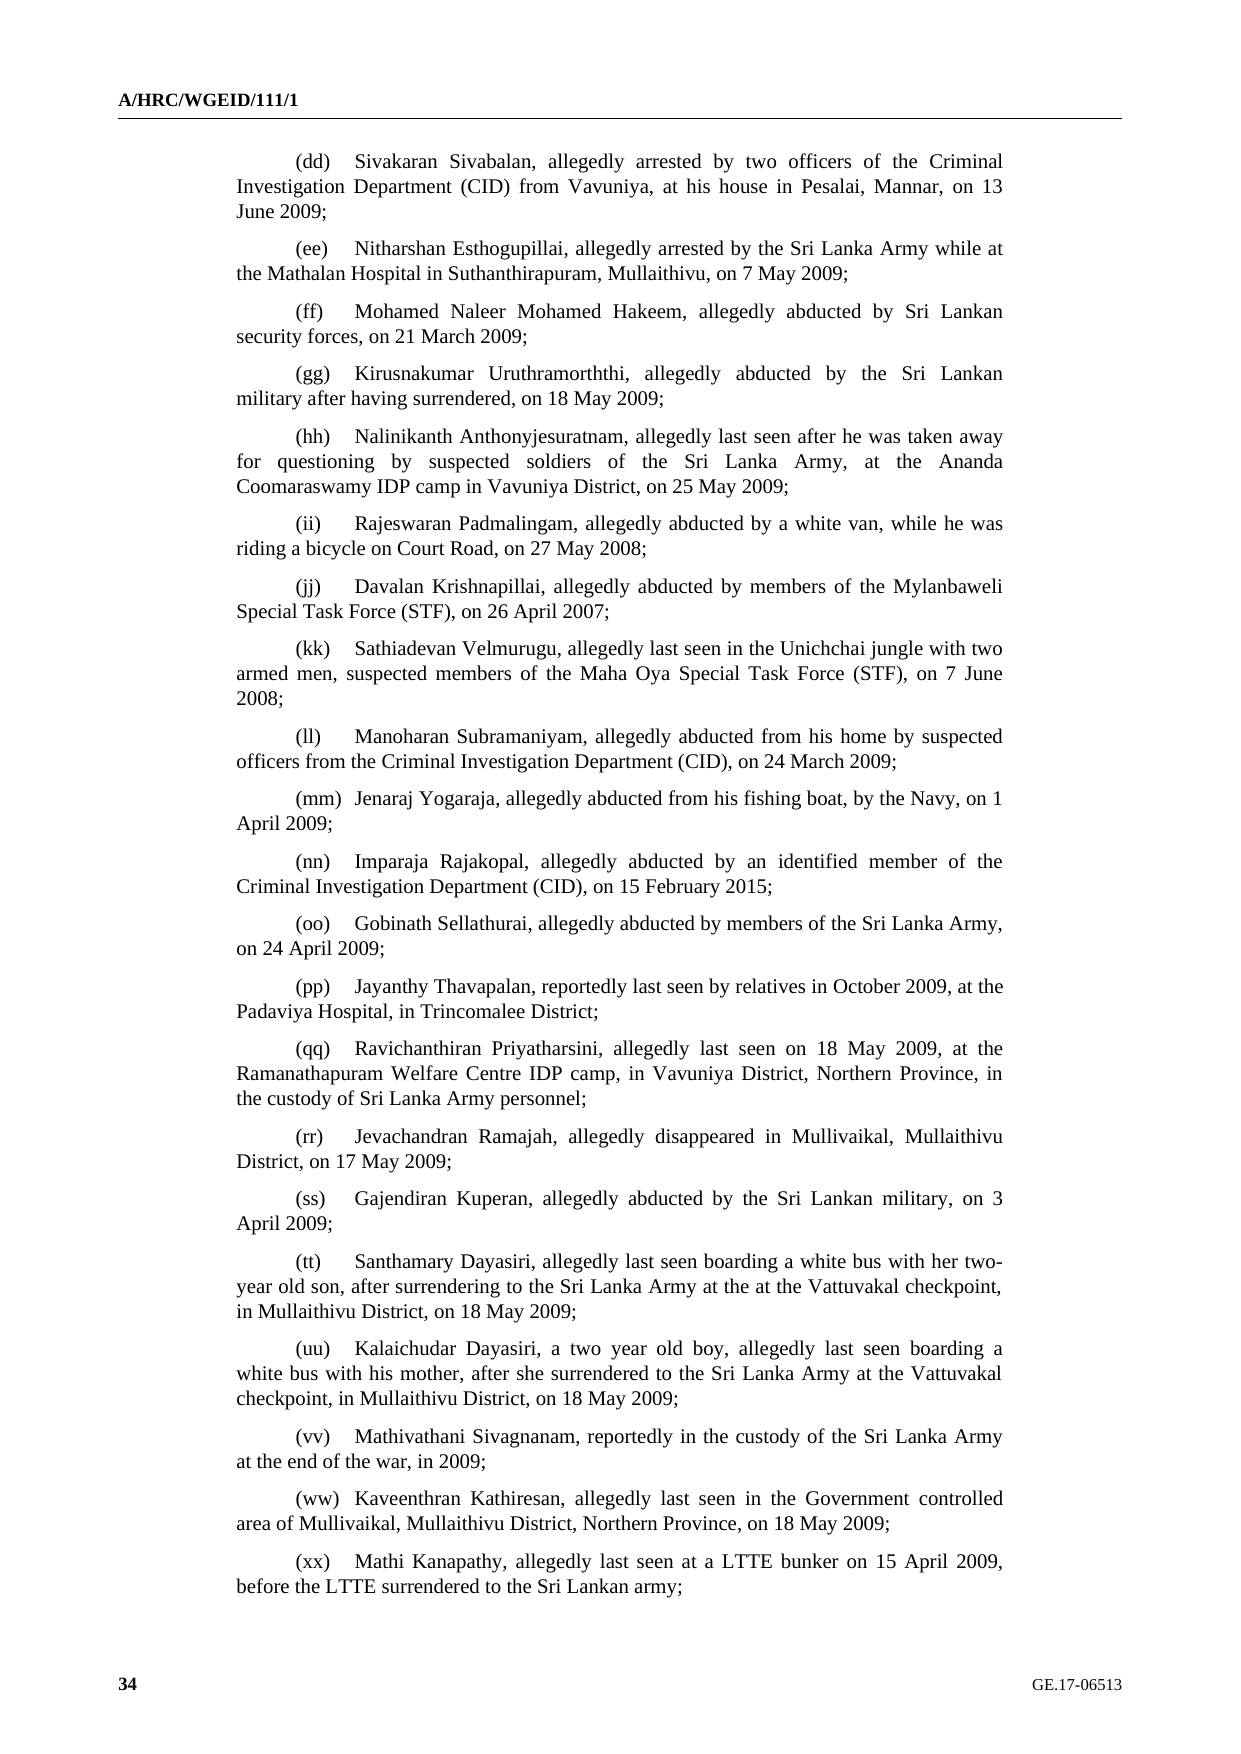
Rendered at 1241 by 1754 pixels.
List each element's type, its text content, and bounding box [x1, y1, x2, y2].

text (ff) Mohamed Naleer Mohamed Hakeem, allegedly abducted by Sri Lankan security forces, on 21 March 2009; [236, 298, 1004, 348]
text (qq) Ravichanthiran Priyatharsini, allegedly last seen on 18 May 2009, at the Ramanathapuram Welfare Centre IDP camp, in Vavuniya District, Northern Province, in the custody of Sri Lanka Army personnel; [236, 1035, 1004, 1110]
text (kk) Sathiadevan Velmurugu, allegedly last seen in the Unichchai jungle with two armed men, suspected members of the Maha Oya Special Task Force (STF), on 7 June 2008; [236, 635, 1004, 710]
text (ww) Kaveenthran Kathiresan, allegedly last seen in the Government controlled area of Mullivaikal, Mullaithivu District, Northern Province, on 18 May 2009; [236, 1485, 1004, 1535]
text (ll) Manoharan Subramaniyam, allegedly abducted from his home by suspected officers from the Criminal Investigation Department (CID), on 24 March 2009; [236, 723, 1004, 773]
text (tt) Santhamary Dayasiri, allegedly last seen boarding a white bus with her two-year old son, after surrendering to the Sri Lanka Army at the at the Vattuvakal checkpoint, in Mullaithivu District, on 18 May 2009; [236, 1248, 1004, 1323]
text (ee) Nitharshan Esthogupillai, allegedly arrested by the Sri Lanka Army while at the Mathalan Hospital in Suthanthirapuram, Mullaithivu, on 7 May 2009; [236, 235, 1004, 285]
text (mm) Jenaraj Yogaraja, allegedly abducted from his fishing boat, by the Navy, on 1 April 2009; [236, 785, 1004, 835]
text (ss) Gajendiran Kuperan, allegedly abducted by the Sri Lankan military, on 3 April 2009; [236, 1185, 1004, 1235]
text (jj) Davalan Krishnapillai, allegedly abducted by members of the Mylanbaweli Special Task Force (STF), on 26 April 2007; [236, 573, 1004, 623]
text (hh) Nalinikanth Anthonyjesuratnam, allegedly last seen after he was taken away for questioning by suspected soldiers of the Sri Lanka Army, at the Ananda Coomaraswamy IDP camp in Vavuniya District, on 25 May 2009; [236, 423, 1004, 498]
text (nn) Imparaja Rajakopal, allegedly abducted by an identified member of the Criminal Investigation Department (CID), on 15 February 2015; [236, 848, 1004, 898]
text (oo) Gobinath Sellathurai, allegedly abducted by members of the Sri Lanka Army, on 24 April 2009; [236, 910, 1004, 960]
text (xx) Mathi Kanapathy, allegedly last seen at a LTTE bunker on 15 April 2009, before the LTTE surrendered to the Sri Lankan army; [236, 1548, 1004, 1598]
text (rr) Jevachandran Ramajah, allegedly disappeared in Mullivaikal, Mullaithivu District, on 17 May 2009; [236, 1123, 1004, 1173]
text (uu) Kalaichudar Dayasiri, a two year old boy, allegedly last seen boarding a white bus with his mother, after she surrendered to the Sri Lanka Army at the Vattuvakal checkpoint, in Mullaithivu District, on 18 May 2009; [236, 1335, 1004, 1410]
text (vv) Mathivathani Sivagnanam, reportedly in the custody of the Sri Lanka Army at the end of the war, in 2009; [236, 1423, 1004, 1473]
text (gg) Kirusnakumar Uruthramorththi, allegedly abducted by the Sri Lankan military after having surrendered, on 18 May 2009; [236, 360, 1004, 410]
text (dd) Sivakaran Sivabalan, allegedly arrested by two officers of the Criminal Investigation Department (CID) from Vavuniya, at his house in Pesalai, Mannar, on 13 June 2009; [236, 148, 1004, 223]
text (pp) Jayanthy Thavapalan, reportedly last seen by relatives in October 2009, at the Padaviya Hospital, in Trincomalee District; [236, 973, 1004, 1023]
text (ii) Rajeswaran Padmalingam, allegedly abducted by a white van, while he was riding a bicycle on Court Road, on 27 May 2008; [236, 510, 1004, 560]
